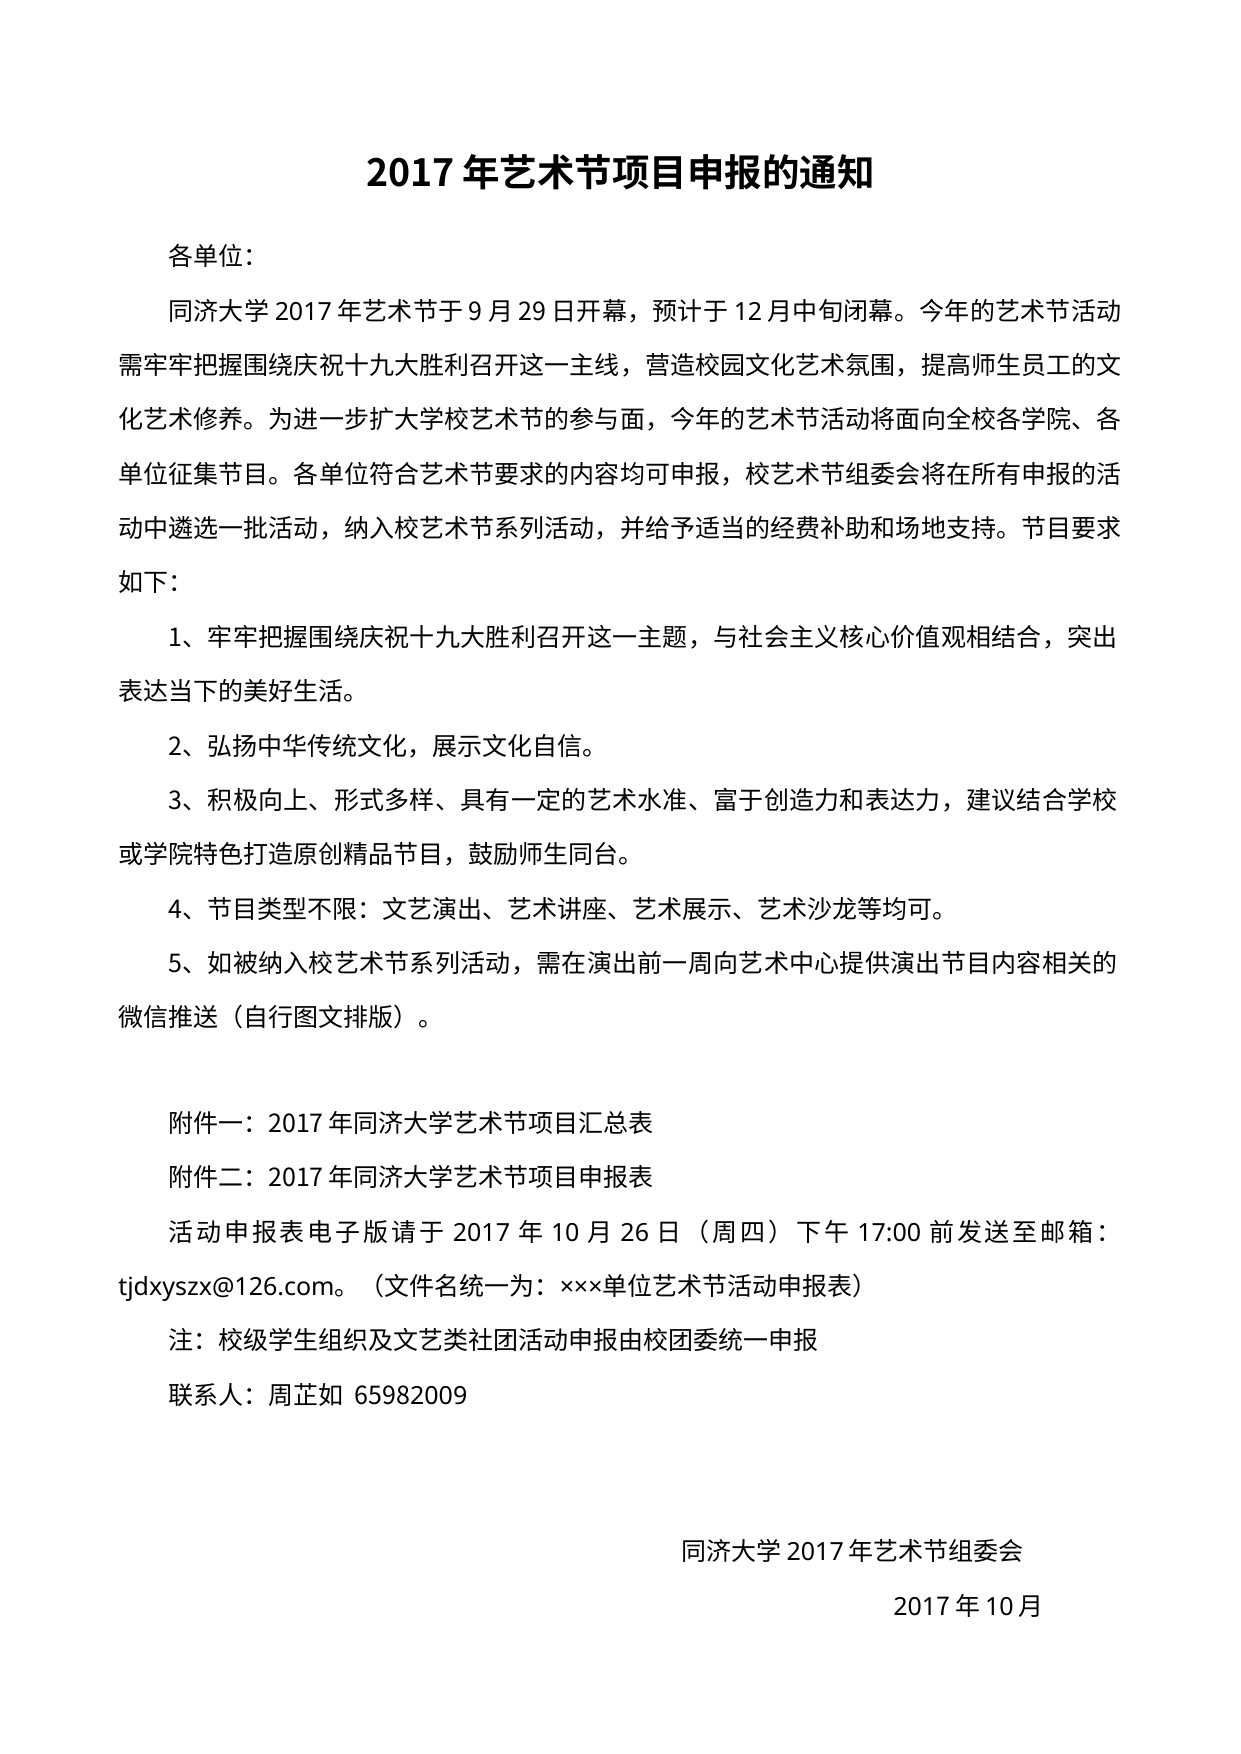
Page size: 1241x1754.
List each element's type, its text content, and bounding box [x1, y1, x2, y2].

text 各单位： [118, 237, 1122, 273]
text 4、节目类型不限：文艺演出、艺术讲座、艺术展示、艺术沙龙等均可。 [118, 889, 1122, 925]
text 3、积极向上、形式多样、具有一定的艺术水准、富于创造力和表达力，建议结合学校或学院特色打造原创精品节目，鼓励师生同台。 [118, 780, 1122, 871]
text 2、弘扬中华传统文化，展示文化自信。 [118, 726, 1122, 762]
text 1、牢牢把握围绕庆祝十九大胜利召开这一主题，与社会主义核心价值观相结合，突出表达当下的美好生活。 [118, 617, 1122, 708]
text 注：校级学生组织及文艺类社团活动申报由校团委统一申报 [118, 1321, 1122, 1357]
text 附件二：2017年同济大学艺术节项目申报表 [118, 1158, 1122, 1194]
text 2017年10月 [118, 1586, 1122, 1622]
text 附件一：2017年同济大学艺术节项目汇总表 [118, 1103, 1122, 1139]
text 同济大学2017年艺术节组委会 [162, 1532, 1122, 1568]
text 同济大学2017年艺术节于9月29日开幕，预计于12月中旬闭幕。今年的艺术节活动需牢牢把握围绕庆祝十九大胜利召开这一主线，营造校园文化艺术氛围，提高师生员工的文化艺术修养。为进一步扩大学校艺术节的参与面，今年的艺术节活动将面向全校各学院、各单位征集节目。各单位符合艺术节要求的内容均可申报，校艺术节组委会将在所有申报的活动中遴选一批活动，纳入校艺术节系列活动，并给予适当的经费补助和场地支持。节目要求如下： [118, 291, 1122, 599]
subtitle 2017年艺术节项目申报的通知 [118, 143, 1122, 197]
text 5、如被纳入校艺术节系列活动，需在演出前一周向艺术中心提供演出节目内容相关的微信推送（自行图文排版）。 [118, 943, 1122, 1034]
text 联系人：周芷如 65982009 [118, 1375, 1122, 1411]
text 活动申报表电子版请于2017年10月26日（周四）下午17:00前发送至邮箱：tjdxyszx@126.com。（文件名统一为：×××单位艺术节活动申报表） [118, 1212, 1122, 1303]
